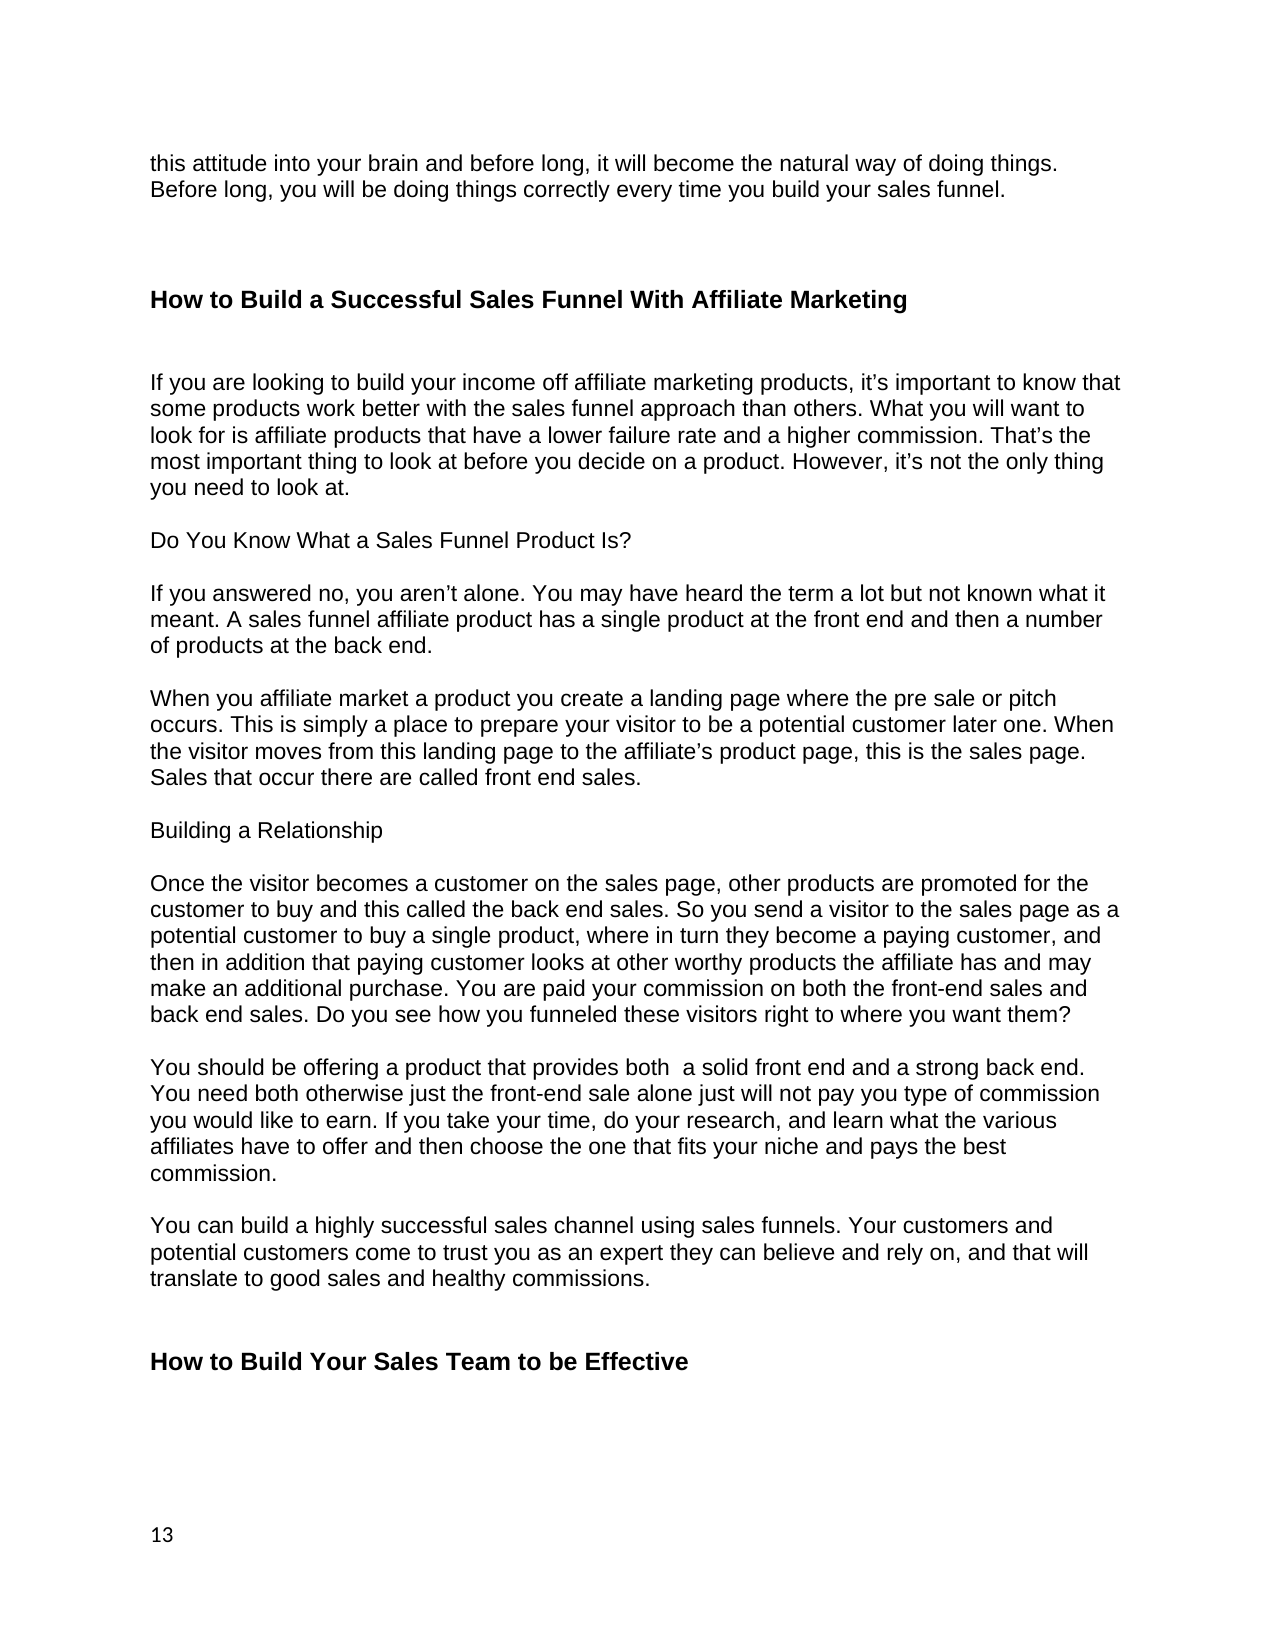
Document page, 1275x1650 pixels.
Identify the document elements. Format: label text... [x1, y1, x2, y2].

text Building a Relationship [150, 817, 1125, 843]
text You should be offering a product that provides both a solid front end and a strong back end. You need both otherwise just the front-end sale alone just will not pay you type of commission you would like to earn. If you take your time, do your research, and learn what the various affiliates have to offer and then choose the one that fits your niche and pays the best commission. [150, 1054, 1125, 1186]
text Do You Know What a Sales Funnel Product Is? [150, 527, 1125, 553]
text If you answered no, you aren’t alone. You may have heard the term a lot but not known what it meant. A sales funnel affiliate product has a single product at the front end and then a number of products at the back end. [150, 580, 1125, 659]
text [150, 150, 1125, 203]
subtitle How to Build Your Sales Team to be Effective [150, 1347, 1125, 1376]
subtitle How to Build a Successful Sales Funnel With Affiliate Marketing [150, 284, 1125, 313]
text If you are looking to build your income off affiliate marketing products, it’s important to know that some products work better with the sales funnel approach than others. What you will want to look for is affiliate products that have a lower failure rate and a higher commission. That’s the most important thing to look at before you decide on a product. However, it’s not the only thing you need to look at. [150, 369, 1125, 501]
text Once the visitor becomes a customer on the sales page, other products are promoted for the customer to buy and this called the back end sales. So you send a visitor to the sales page as a potential customer to buy a single product, where in turn they become a paying customer, and then in addition that paying customer looks at other worthy products the affiliate has and may make an additional purchase. You are paid your commission on both the front-end sales and back end sales. Do you see how you funneled these visitors right to where you want them? [150, 869, 1125, 1028]
text You can build a highly successful sales channel using sales funnels. Your customers and potential customers come to trust you as an expert they can believe and rely on, and that will translate to good sales and healthy commissions. [150, 1212, 1125, 1291]
text When you affiliate market a product you create a landing page where the pre sale or pitch occurs. This is simply a place to prepare your visitor to be a potential customer later one. When the visitor moves from this landing page to the affiliate’s product page, this is the sales page. Sales that occur there are called front end sales. [150, 685, 1125, 791]
